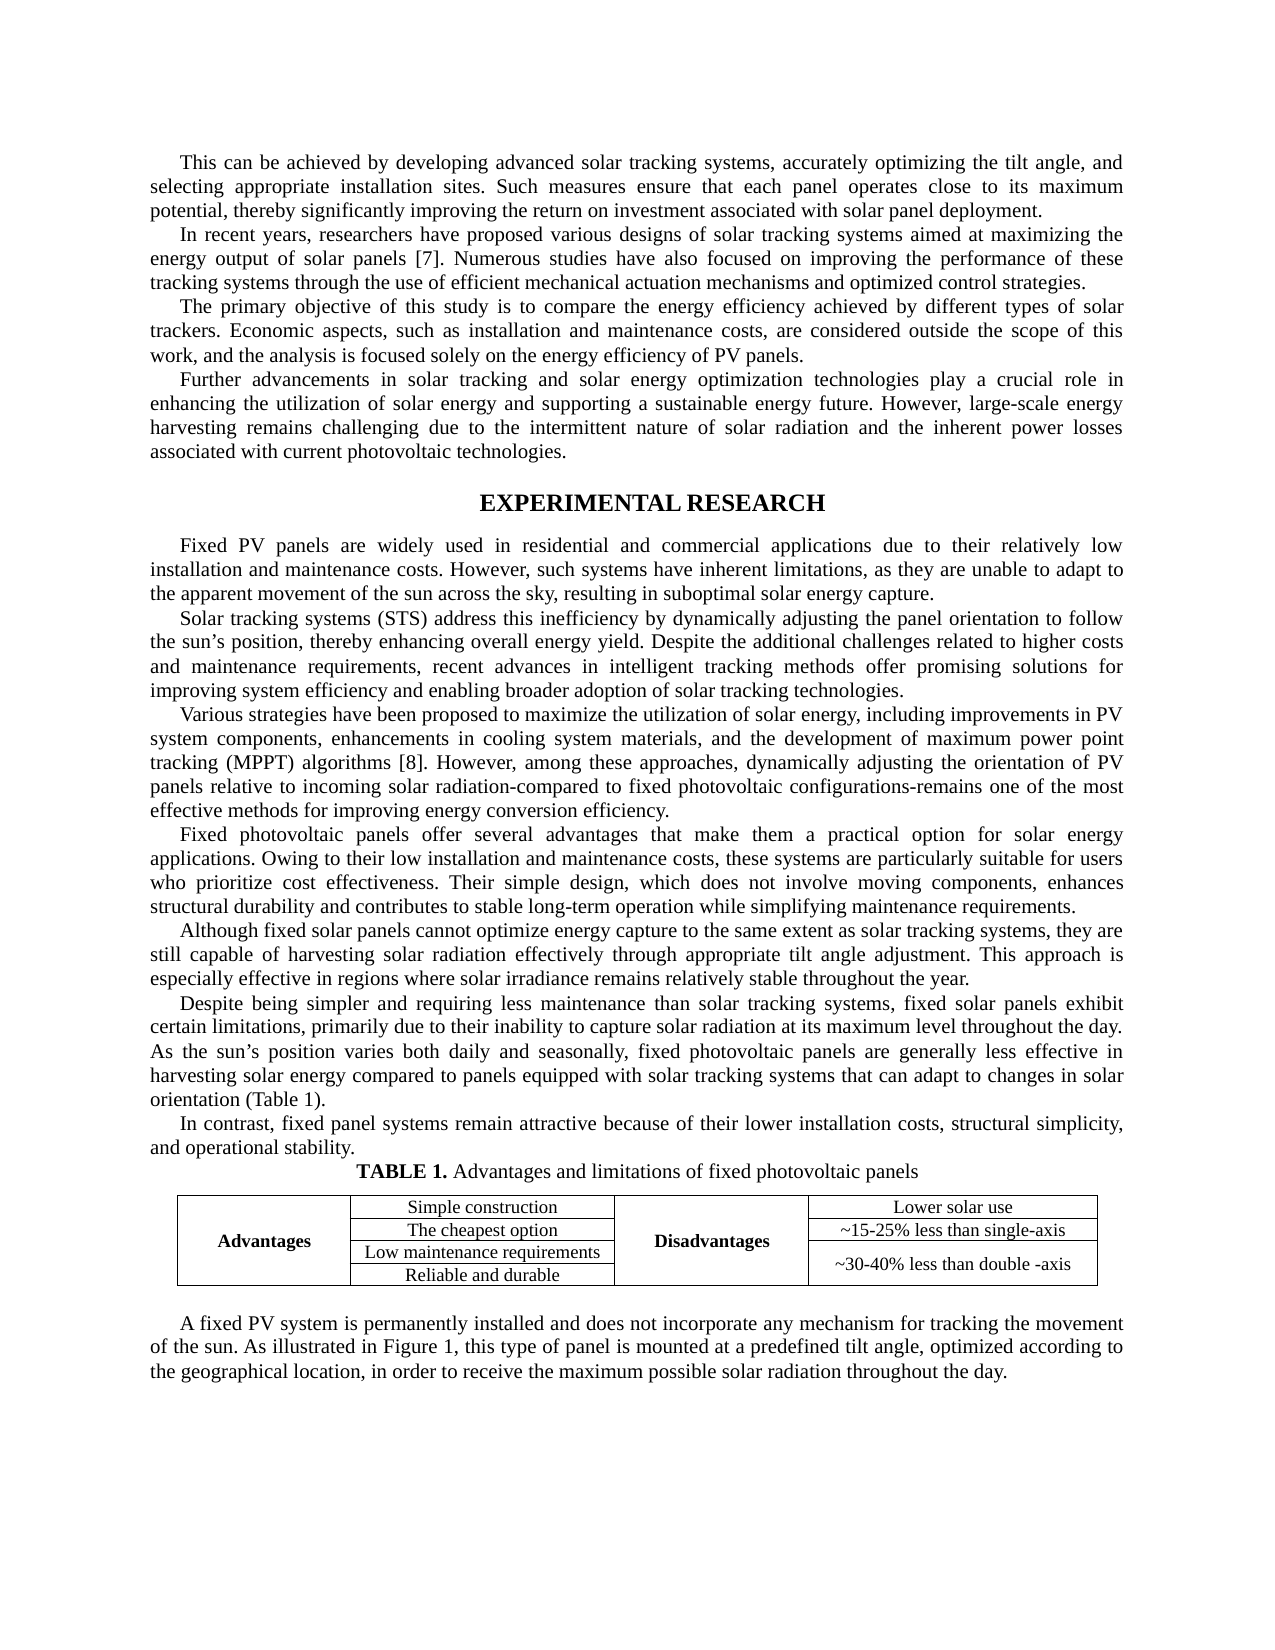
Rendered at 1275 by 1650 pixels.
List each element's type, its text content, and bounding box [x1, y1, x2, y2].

table_cell ~30-40% less than double -axis [809, 1241, 1097, 1285]
text Further advancements in solar tracking and solar energy optimization technologies play a crucial role in enhancing the utilization of solar energy and supporting a sustainable energy future. However, large-scale energy harvesting remains challenging due to the intermittent nature of solar radiation and the inherent power losses associated with current photovoltaic technologies. [150, 367, 1125, 463]
table_cell ~15-25% less than single-axis [809, 1219, 1097, 1240]
text Various strategies have been proposed to maximize the utilization of solar energy, including improvements in PV system components, enhancements in cooling system materials, and the development of maximum power point tracking (MPPT) algorithms [8]. However, among these approaches, dynamically adjusting the orientation of PV panels relative to incoming solar radiation-compared to fixed photovoltaic configurations-remains one of the most effective methods for improving energy conversion efficiency. [150, 702, 1125, 822]
table_header Disadvantages [615, 1196, 808, 1285]
text Although fixed solar panels cannot optimize energy capture to the same extent as solar tracking systems, they are still capable of harvesting solar radiation effectively through appropriate tilt angle adjustment. This approach is especially effective in regions where solar irradiance remains relatively stable throughout the year. [150, 918, 1125, 990]
table_header Lower solar use [809, 1196, 1097, 1217]
text Despite being simpler and requiring less maintenance than solar tracking systems, fixed solar panels exhibit certain limitations, primarily due to their inability to capture solar radiation at its maximum level throughout the day. As the sun’s position varies both daily and seasonally, fixed photovoltaic panels are generally less effective in harvesting solar energy compared to panels equipped with solar tracking systems that can adapt to changes in solar orientation (Table 1). [150, 990, 1125, 1111]
table_header Advantages [178, 1196, 350, 1285]
text TABLE 1. Advantages and limitations of fixed photovoltaic panels [150, 1159, 1125, 1183]
text This can be achieved by developing advanced solar tracking systems, accurately optimizing the tilt angle, and selecting appropriate installation sites. Such measures ensure that each panel operates close to its maximum potential, thereby significantly improving the return on investment associated with solar panel deployment. [150, 150, 1125, 222]
table_cell The cheapest option [351, 1219, 614, 1240]
text The primary objective of this study is to compare the energy efficiency achieved by different types of solar trackers. Economic aspects, such as installation and maintenance costs, are considered outside the scope of this work, and the analysis is focused solely on the energy efficiency of PV panels. [150, 294, 1125, 367]
text Fixed PV panels are widely used in residential and commercial applications due to their relatively low installation and maintenance costs. However, such systems have inherent limitations, as they are unable to adapt to the apparent movement of the sun across the sky, resulting in suboptimal solar energy capture. [150, 533, 1125, 605]
text EXPERIMENTAL RESEARCH [150, 488, 1125, 517]
text Solar tracking systems (STS) address this inefficiency by dynamically adjusting the panel orientation to follow the sun’s position, thereby enhancing overall energy yield. Despite the additional challenges related to higher costs and maintenance requirements, recent advances in intelligent tracking methods offer promising solutions for improving system efficiency and enabling broader adoption of solar tracking technologies. [150, 605, 1125, 702]
text Fixed photovoltaic panels offer several advantages that make them a practical option for solar energy applications. Owing to their low installation and maintenance costs, these systems are particularly suitable for users who prioritize cost effectiveness. Their simple design, which does not involve moving components, enhances structural durability and contributes to stable long-term operation while simplifying maintenance requirements. [150, 822, 1125, 918]
text In recent years, researchers have proposed various designs of solar tracking systems aimed at maximizing the energy output of solar panels [7]. Numerous studies have also focused on improving the performance of these tracking systems through the use of efficient mechanical actuation mechanisms and optimized control strategies. [150, 222, 1125, 294]
text A fixed PV system is permanently installed and does not incorporate any mechanism for tracking the movement of the sun. As illustrated in Figure 1, this type of panel is mounted at a predefined tilt angle, optimized according to the geographical location, in order to receive the maximum possible solar radiation throughout the day. [150, 1310, 1125, 1383]
table_cell Reliable and durable [351, 1264, 614, 1285]
table_header Simple construction [351, 1196, 614, 1217]
table_cell Low maintenance requirements [351, 1241, 614, 1263]
text In contrast, fixed panel systems remain attractive because of their lower installation costs, structural simplicity, and operational stability. [150, 1111, 1125, 1159]
